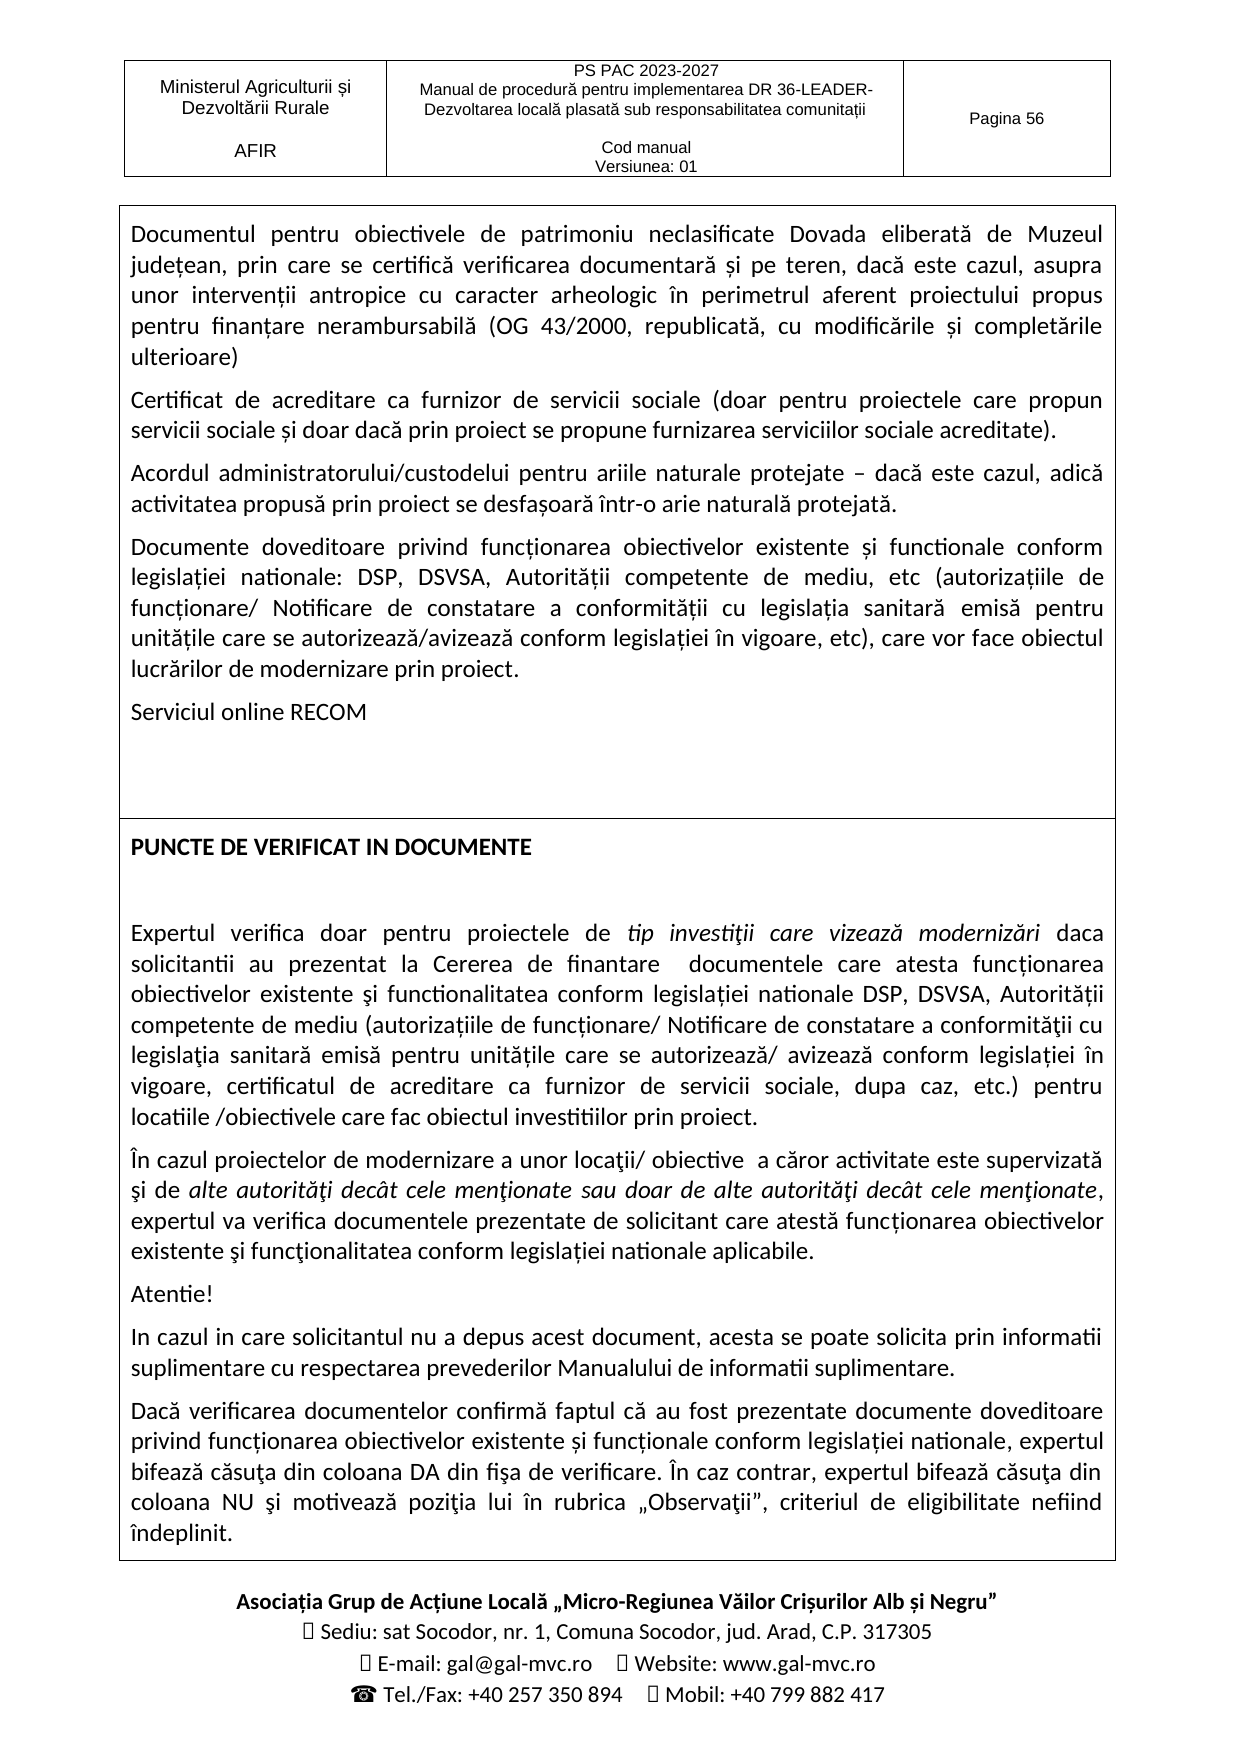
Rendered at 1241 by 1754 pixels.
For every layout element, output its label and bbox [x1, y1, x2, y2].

table_cell [120, 206, 1115, 818]
table_cell [120, 819, 1115, 1560]
